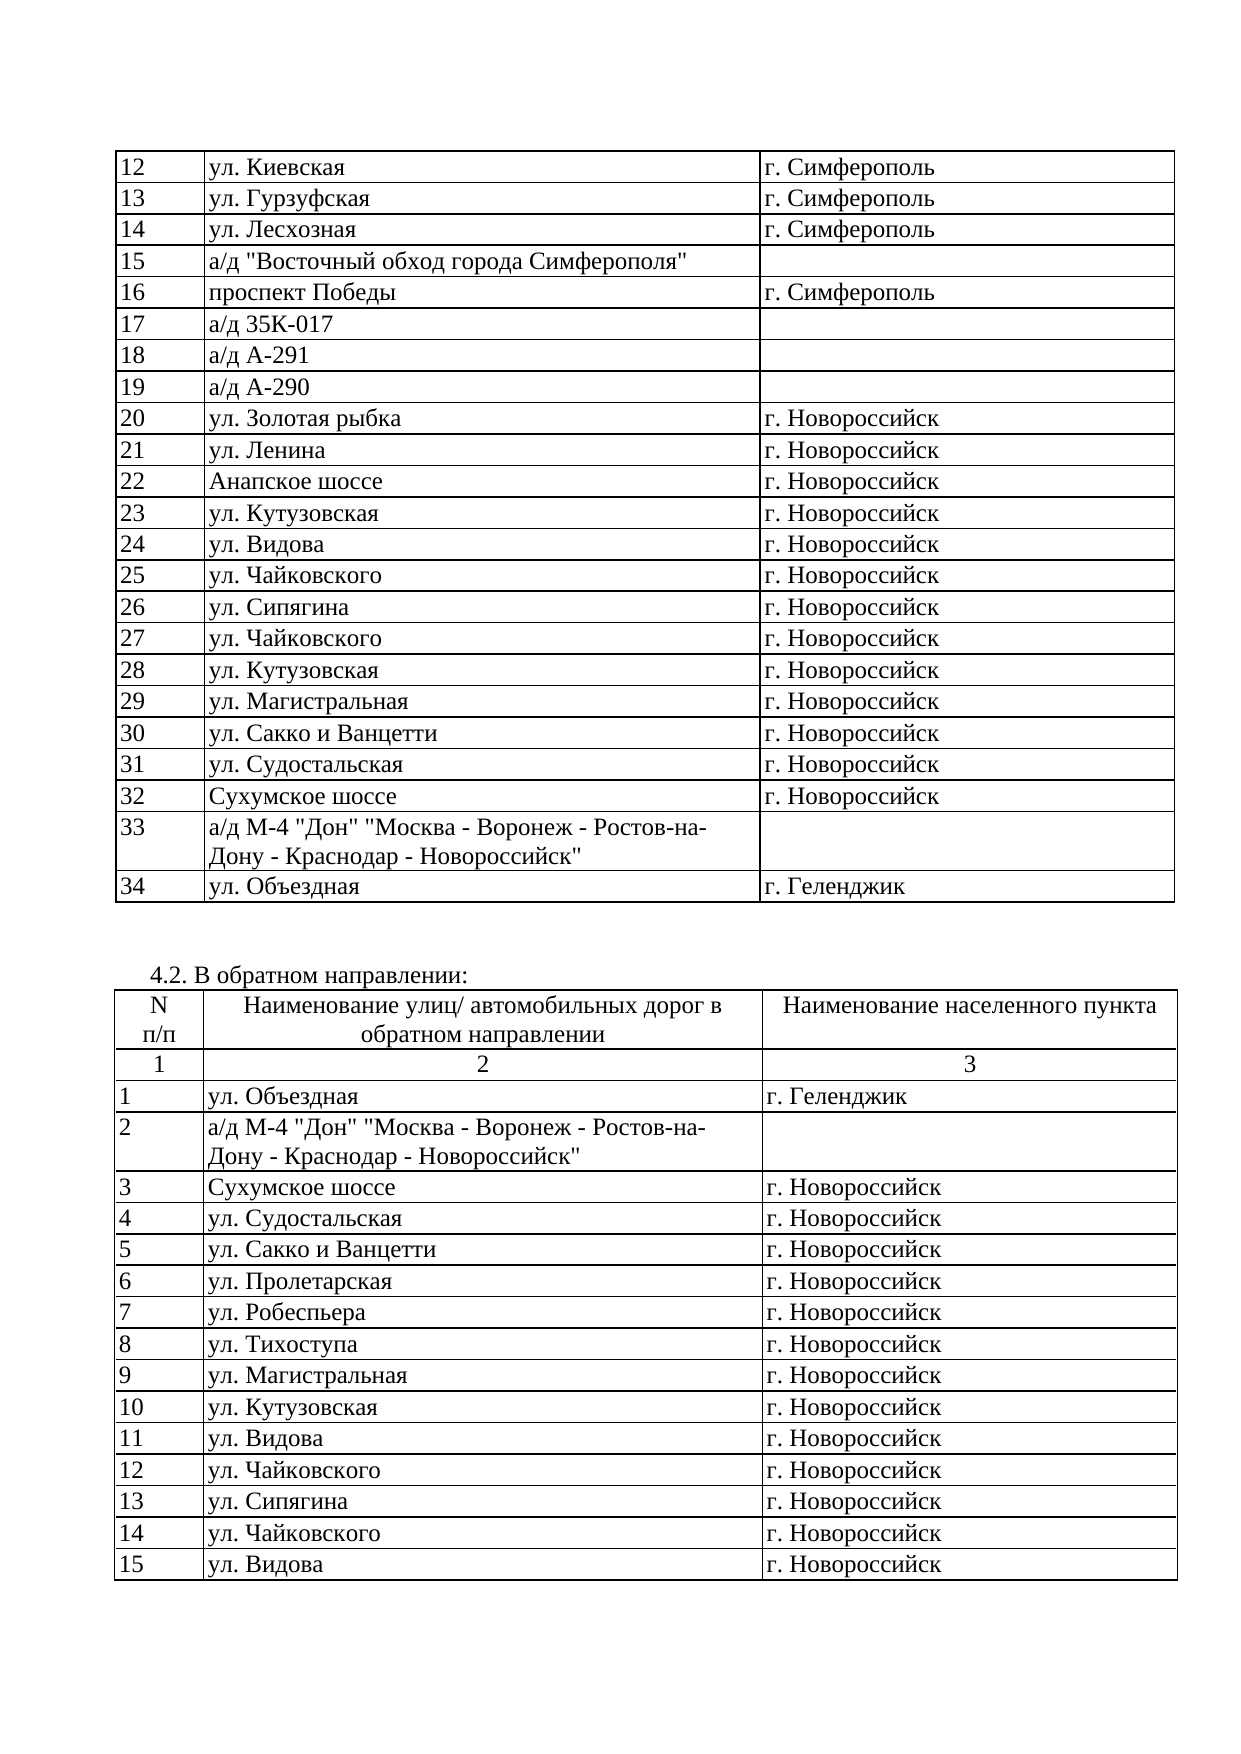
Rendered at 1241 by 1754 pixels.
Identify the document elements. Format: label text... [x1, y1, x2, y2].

table_cell г. Новороссийск [763, 1170, 1177, 1201]
table_cell г. Новороссийск [761, 655, 1174, 685]
table_cell ул. Видова [204, 1423, 762, 1453]
table_cell ул. Тихоступа [204, 1329, 762, 1359]
table_cell 14 [117, 215, 204, 244]
table_cell ул. Сипягина [204, 1486, 762, 1516]
table_cell 2 [204, 1050, 762, 1079]
table_cell [761, 812, 1174, 870]
table_cell Сухумское шоссе [205, 781, 759, 811]
table_cell [761, 309, 1174, 339]
table_cell 7 [115, 1297, 203, 1327]
table_cell г. Новороссийск [763, 1296, 1177, 1327]
table_cell ул. Видова [204, 1549, 762, 1579]
table_cell [761, 246, 1174, 276]
table_cell г. Новороссийск [761, 718, 1174, 748]
table_cell ул. Сипягина [205, 592, 759, 622]
table_cell ул. Гурзуфская [205, 183, 759, 213]
table_cell г. Симферополь [761, 277, 1174, 307]
table_cell г. Новороссийск [763, 1359, 1177, 1390]
table_cell 22 [117, 466, 204, 496]
table_header Наименование населенного пункта [763, 991, 1177, 1048]
table_cell г. Новороссийск [761, 498, 1174, 527]
table_cell г. Новороссийск [761, 686, 1174, 716]
table_cell г. Новороссийск [763, 1485, 1177, 1516]
table_cell а/д "Восточный обход города Симферополя" [205, 246, 759, 276]
table_cell 8 [115, 1328, 203, 1359]
table_cell 1 [115, 1081, 203, 1111]
table_cell 14 [115, 1517, 203, 1547]
table_cell ул. Чайковского [204, 1455, 762, 1484]
table_cell Сухумское шоссе [204, 1172, 762, 1201]
table_cell ул. Сакко и Ванцетти [204, 1235, 762, 1264]
table_cell 33 [117, 812, 204, 870]
table_cell а/д М-4 "Дон" "Москва - Воронеж - Ростов-на-Дону - Краснодар - Новороссийск" [204, 1113, 762, 1170]
table_cell ул. Судостальская [204, 1203, 762, 1233]
table_cell г. Новороссийск [761, 529, 1174, 559]
table_cell г. Новороссийск [763, 1233, 1177, 1264]
table_cell 20 [117, 403, 204, 433]
table_cell 24 [117, 529, 204, 559]
table_cell г. Новороссийск [761, 403, 1174, 433]
table_cell г. Новороссийск [763, 1548, 1177, 1579]
table_cell а/д А-291 [205, 340, 759, 370]
table_cell 26 [117, 592, 204, 622]
table_cell ул. Сакко и Ванцетти [205, 718, 759, 748]
table_cell г. Новороссийск [761, 435, 1174, 464]
table_cell 5 [115, 1234, 203, 1264]
table_cell а/д А-290 [205, 372, 759, 402]
table_cell г. Новороссийск [761, 781, 1174, 811]
table_cell 17 [117, 309, 204, 339]
table_cell г. Симферополь [761, 215, 1174, 244]
table_cell г. Новороссийск [761, 623, 1174, 653]
table_cell ул. Магистральная [204, 1360, 762, 1390]
table_cell 15 [117, 246, 204, 276]
table_cell г. Новороссийск [763, 1422, 1177, 1453]
table_cell ул. Лесхозная [205, 215, 759, 244]
table_cell ул. Кутузовская [205, 498, 759, 527]
table_cell 2 [115, 1112, 203, 1170]
table_cell ул. Чайковского [204, 1518, 762, 1547]
table_cell Анапское шоссе [205, 466, 759, 496]
table_cell 27 [117, 623, 204, 653]
table_cell г. Новороссийск [763, 1453, 1177, 1484]
table_cell 18 [117, 340, 204, 370]
table_cell 25 [117, 561, 204, 590]
table_cell г. Новороссийск [763, 1264, 1177, 1296]
table_cell 3 [115, 1171, 203, 1201]
table_cell 4 [115, 1203, 203, 1233]
table_cell проспект Победы [205, 277, 759, 307]
table_cell ул. Золотая рыбка [205, 403, 759, 433]
table_cell 19 [117, 372, 204, 402]
table_cell 32 [117, 781, 204, 811]
table_cell 3 [763, 1048, 1177, 1079]
table_cell [761, 340, 1174, 370]
table_header Наименование улиц/ автомобильных дорог в обратном направлении [204, 991, 762, 1048]
table_cell ул. Чайковского [205, 623, 759, 653]
table_cell ул. Кутузовская [204, 1392, 762, 1422]
table_cell г. Геленджик [761, 871, 1174, 901]
table_cell 29 [117, 686, 204, 716]
table_cell г. Новороссийск [761, 466, 1174, 496]
table_cell ул. Объездная [205, 871, 759, 901]
table_cell 6 [115, 1265, 203, 1296]
table_cell 30 [117, 718, 204, 748]
table_cell ул. Киевская [205, 152, 759, 181]
table_cell г. Новороссийск [763, 1327, 1177, 1359]
table_cell г. Новороссийск [763, 1201, 1177, 1233]
table_cell ул. Пролетарская [204, 1266, 762, 1296]
table_cell г. Новороссийск [763, 1390, 1177, 1422]
table_cell г. Симферополь [761, 152, 1174, 181]
table_cell 13 [117, 183, 204, 213]
table_cell г. Геленджик [763, 1080, 1177, 1111]
table_cell [763, 1111, 1177, 1170]
table_cell г. Новороссийск [763, 1516, 1177, 1547]
table_cell г. Новороссийск [761, 592, 1174, 622]
table_cell 11 [115, 1423, 203, 1453]
table_cell ул. Магистральная [205, 686, 759, 716]
table_cell а/д 35К-017 [205, 309, 759, 339]
table_cell 21 [117, 435, 204, 464]
table_cell [761, 372, 1174, 402]
table_cell г. Новороссийск [761, 749, 1174, 779]
table_cell ул. Видова [205, 529, 759, 559]
table_cell 9 [115, 1360, 203, 1390]
table_cell г. Симферополь [761, 183, 1174, 213]
table_cell ул. Кутузовская [205, 655, 759, 685]
table_cell 10 [115, 1391, 203, 1422]
table_cell ул. Ленина [205, 435, 759, 464]
table_cell 12 [115, 1454, 203, 1484]
table_header N п/п [115, 991, 203, 1048]
table_cell 1 [115, 1049, 203, 1079]
table_cell г. Новороссийск [761, 561, 1174, 590]
table_cell ул. Чайковского [205, 561, 759, 590]
table_cell ул. Робеспьера [204, 1297, 762, 1327]
table_cell 34 [117, 871, 204, 901]
table_cell 28 [117, 655, 204, 685]
table_cell 13 [115, 1486, 203, 1516]
text 4.2. В обратном направлении: [150, 960, 1090, 989]
table_cell 15 [115, 1549, 203, 1579]
table_cell ул. Объездная [204, 1081, 762, 1111]
table_cell 23 [117, 498, 204, 527]
table_cell 16 [117, 277, 204, 307]
table_cell ул. Судостальская [205, 749, 759, 779]
table_cell а/д М-4 "Дон" "Москва - Воронеж - Ростов-на-Дону - Краснодар - Новороссийск" [205, 812, 759, 870]
table_cell 12 [117, 152, 204, 181]
table_cell 31 [117, 749, 204, 779]
